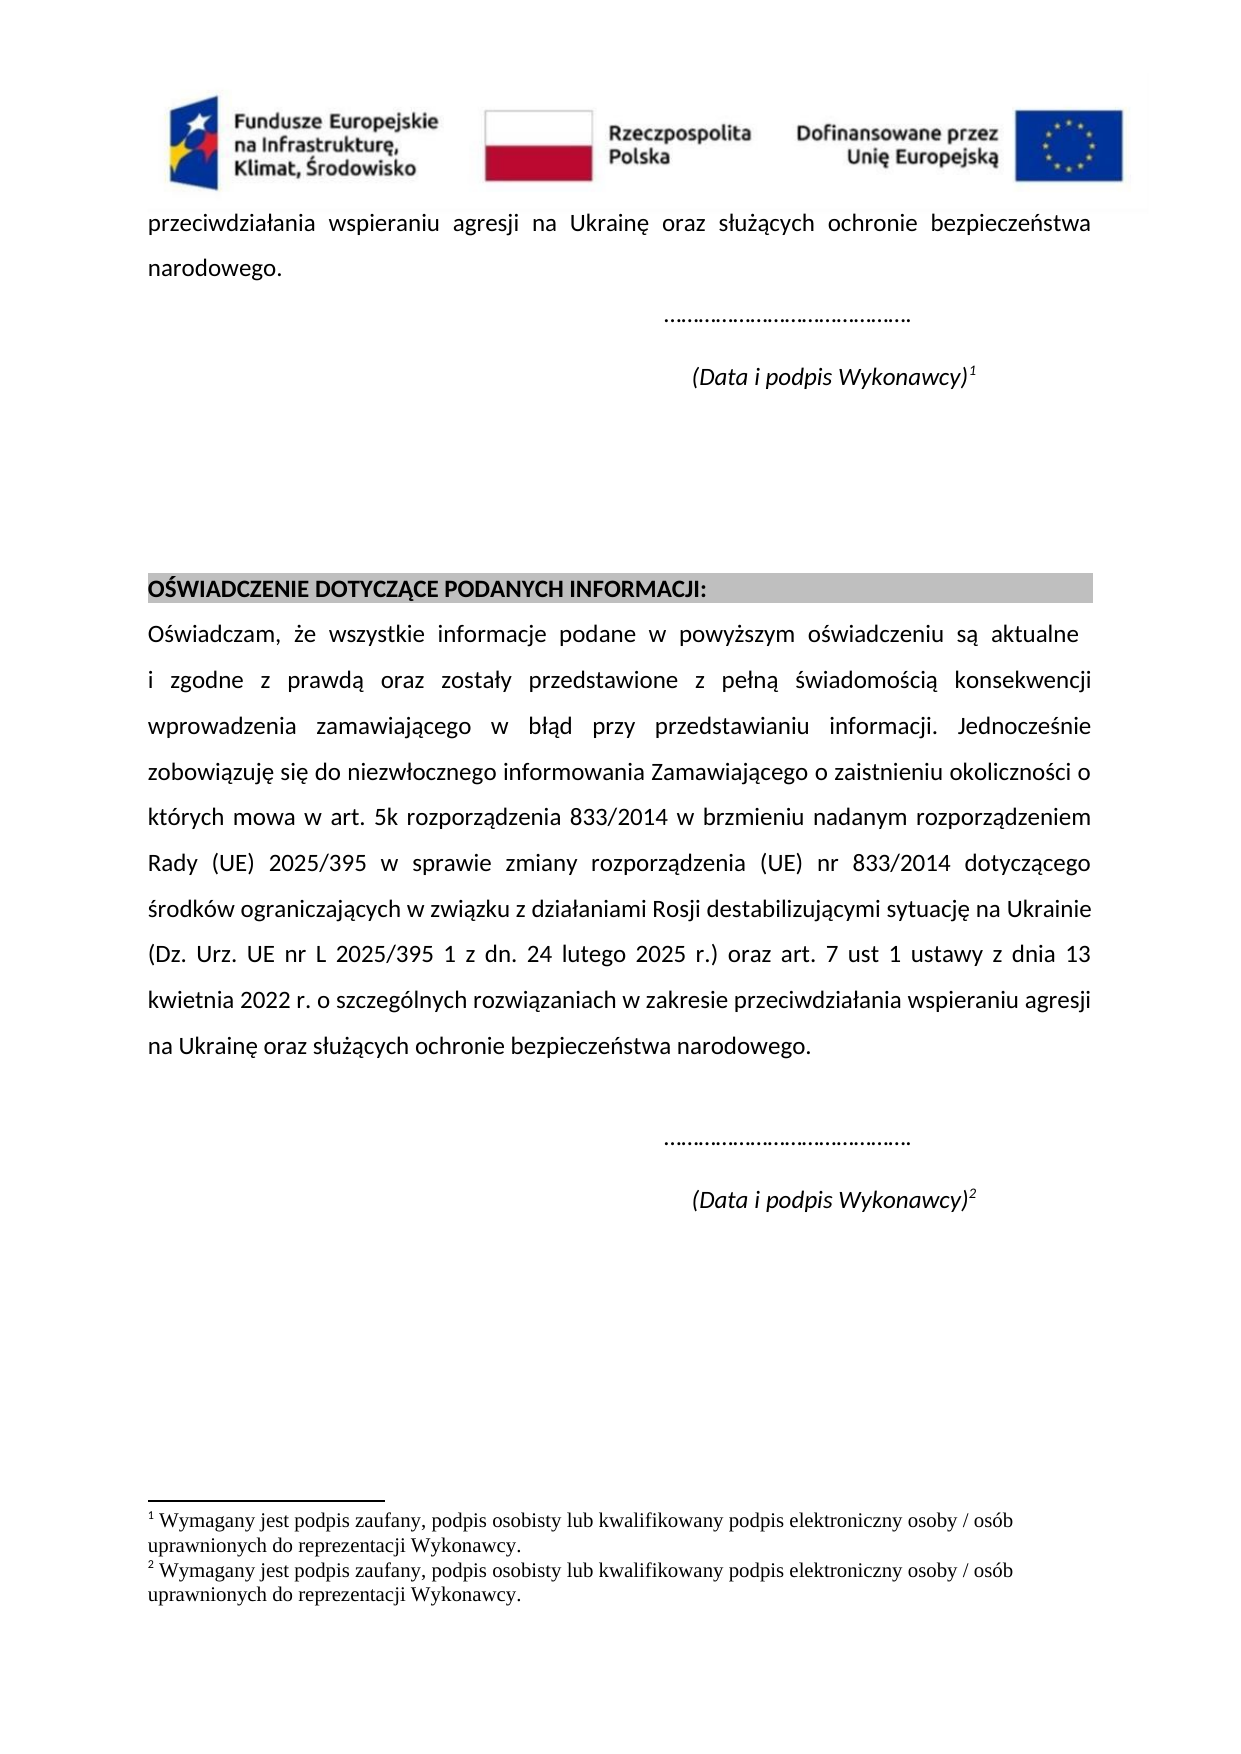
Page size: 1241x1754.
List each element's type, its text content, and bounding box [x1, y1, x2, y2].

text (Data i podpis Wykonawcy) [148, 1184, 1093, 1214]
text OŚWIADCZENIE DOTYCZĄCE PODANYCH INFORMACJI: [148, 573, 1093, 603]
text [148, 207, 1093, 283]
text Oświadczam, że wszystkie informacje podane w powyższym oświadczeniu są aktualne i zgodne z prawdą oraz zostały przedstawione z pełną świadomością konsekwencji wprowadzenia zamawiającego w błąd przy przedstawianiu informacji. Jednocześnie zobowiązuję się do niezwłocznego informowania Zamawiającego o zaistnieniu okoliczności o których mowa w art. 5k rozporządzenia 833/2014 w brzmieniu nadanym rozporządzeniem Rady (UE) 2025/395 w sprawie zmiany rozporządzenia (UE) nr 833/2014 dotyczącego środków ograniczających w związku z działaniami Rosji destabilizującymi sytuację na Ukrainie (Dz. Urz. UE nr L 2025/395 1 z dn. 24 lutego 2025 r.) oraz art. 7 ust 1 ustawy z dnia 13 kwietnia 2022 r. o szczególnych rozwiązaniach w zakresie przeciwdziałania wspieraniu agresji na Ukrainę oraz służących ochronie bezpieczeństwa narodowego. [148, 618, 1093, 1061]
text ……………………………………. [148, 1122, 1093, 1152]
text (Data i podpis Wykonawcy) [148, 361, 1093, 391]
text ……………………………………. [590, 298, 1093, 329]
picture [147, 73, 1149, 214]
